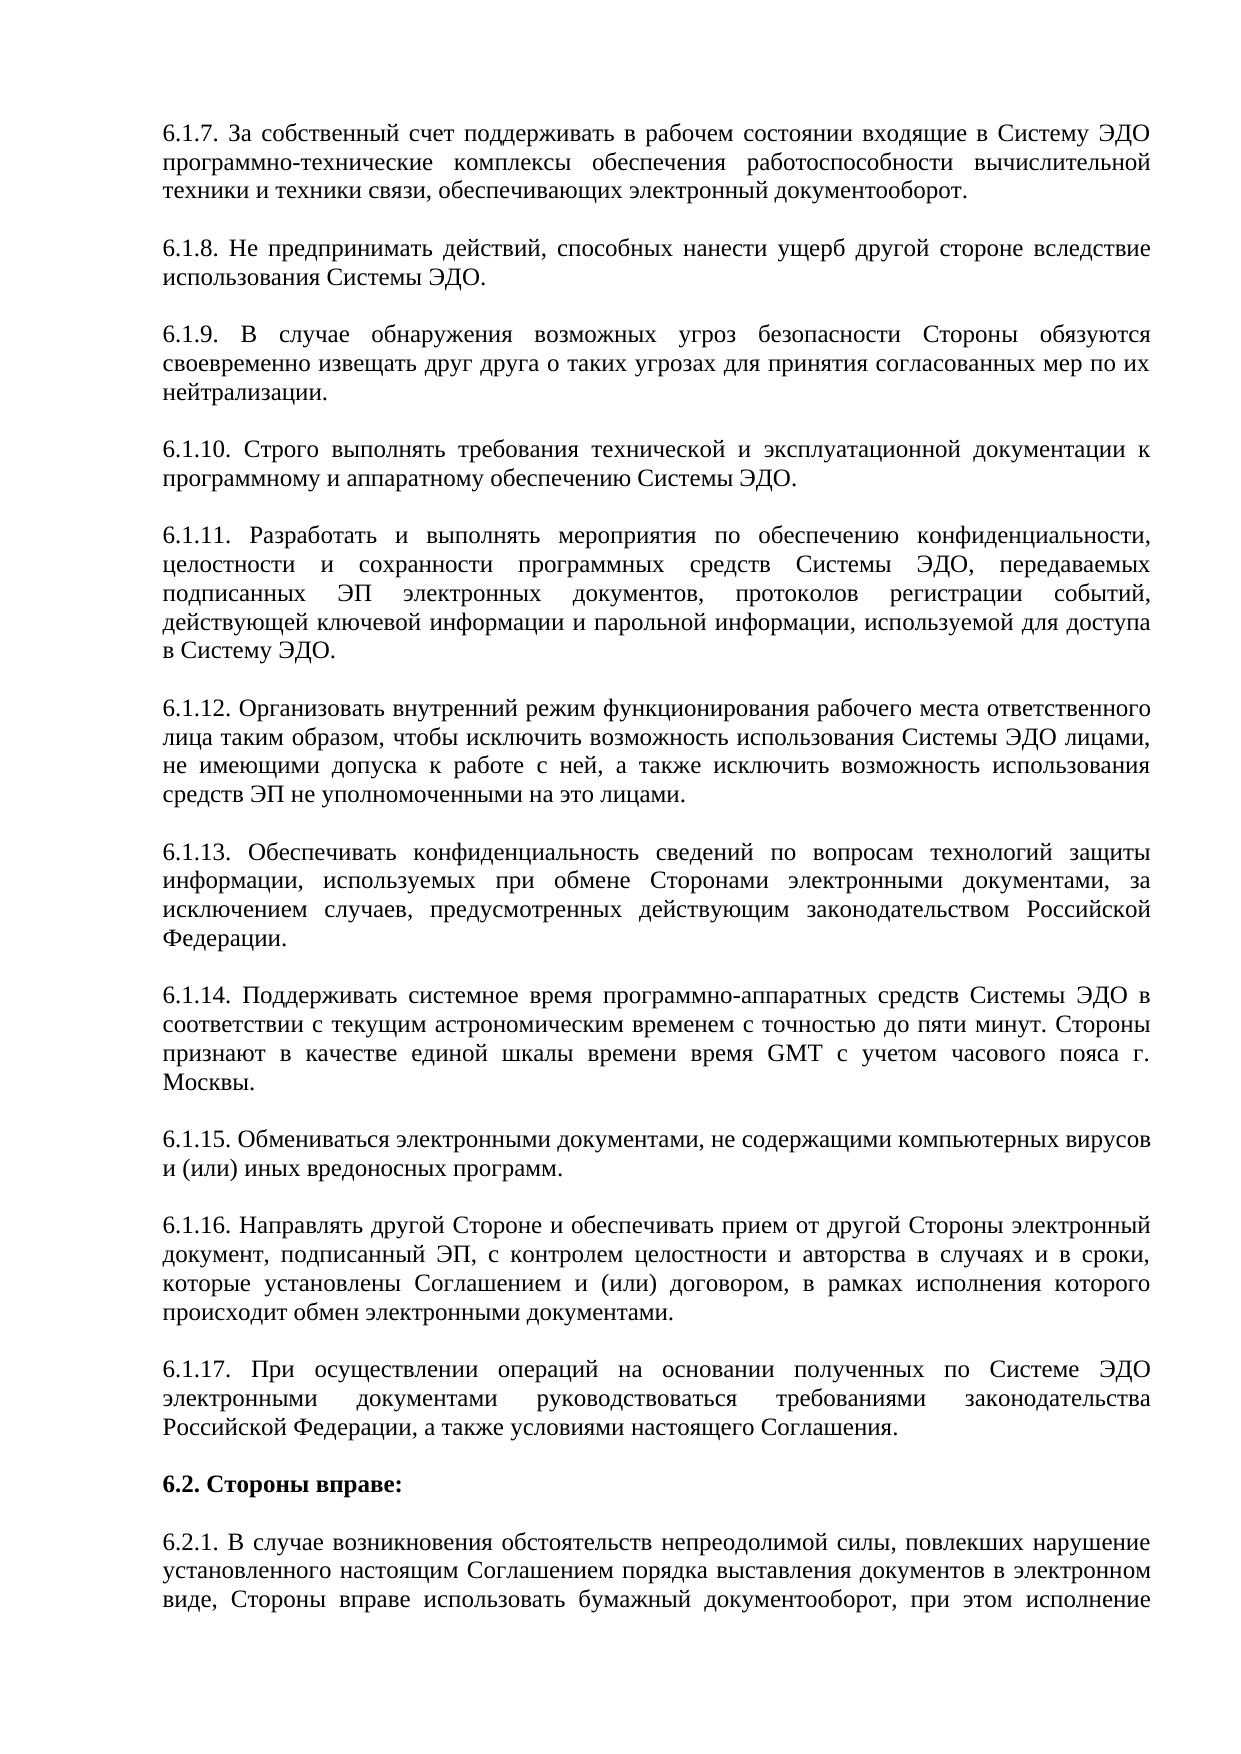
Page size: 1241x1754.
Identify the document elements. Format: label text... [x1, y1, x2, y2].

text 6.1.15. Обмениваться электронными документами, не содержащими компьютерных вирусов и (или) иных вредоносных программ. [162, 1124, 1152, 1182]
text 6.1.16. Направлять другой Стороне и обеспечивать прием от другой Стороны электронный документ, подписанный ЭП, с контролем целостности и авторства в случаях и в сроки, которые установлены Соглашением и (или) договором, в рамках исполнения которого происходит обмен электронными документами. [162, 1211, 1152, 1326]
text 6.1.11. Разработать и выполнять мероприятия по обеспечению конфиденциальности, целостности и сохранности программных средств Системы ЭДО, передаваемых подписанных ЭП электронных документов, протоколов регистрации событий, действующей ключевой информации и парольной информации, используемой для доступа в Систему ЭДО. [162, 521, 1152, 664]
text 6.1.8. Не предпринимать действий, способных нанести ущерб другой стороне вследствие использования Системы ЭДО. [162, 233, 1152, 291]
text 6.2. Стороны вправе: [162, 1469, 1152, 1498]
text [162, 1527, 1152, 1613]
text 6.1.12. Организовать внутренний режим функционирования рабочего места ответственного лица таким образом, чтобы исключить возможность использования Системы ЭДО лицами, не имеющими допуска к работе с ней, а также исключить возможность использования средств ЭП не уполномоченными на это лицами. [162, 693, 1152, 808]
text 6.1.13. Обеспечивать конфиденциальность сведений по вопросам технологий защиты информации, используемых при обмене Сторонами электронными документами, за исключением случаев, предусмотренных действующим законодательством Российской Федерации. [162, 837, 1152, 952]
text 6.1.9. В случае обнаружения возможных угроз безопасности Стороны обязуются своевременно извещать друг друга о таких угрозах для принятия согласованных мер по их нейтрализации. [162, 319, 1152, 406]
text 6.1.14. Поддерживать системное время программно-аппаратных средств Системы ЭДО в соответствии с текущим астрономическим временем с точностью до пяти минут. Стороны признают в качестве единой шкалы времени время GMT с учетом часового пояса г. Москвы. [162, 981, 1152, 1096]
text 6.1.7. За собственный счет поддерживать в рабочем состоянии входящие в Систему ЭДО программно-технические комплексы обеспечения работоспособности вычислительной техники и техники связи, обеспечивающих электронный документооборот. [162, 118, 1152, 204]
text 6.1.17. При осуществлении операций на основании полученных по Системе ЭДО электронными документами руководствоваться требованиями законодательства Российской Федерации, а также условиями настоящего Соглашения. [162, 1354, 1152, 1441]
text 6.1.10. Строго выполнять требования технической и эксплуатационной документации к программному и аппаратному обеспечению Системы ЭДО. [162, 434, 1152, 492]
